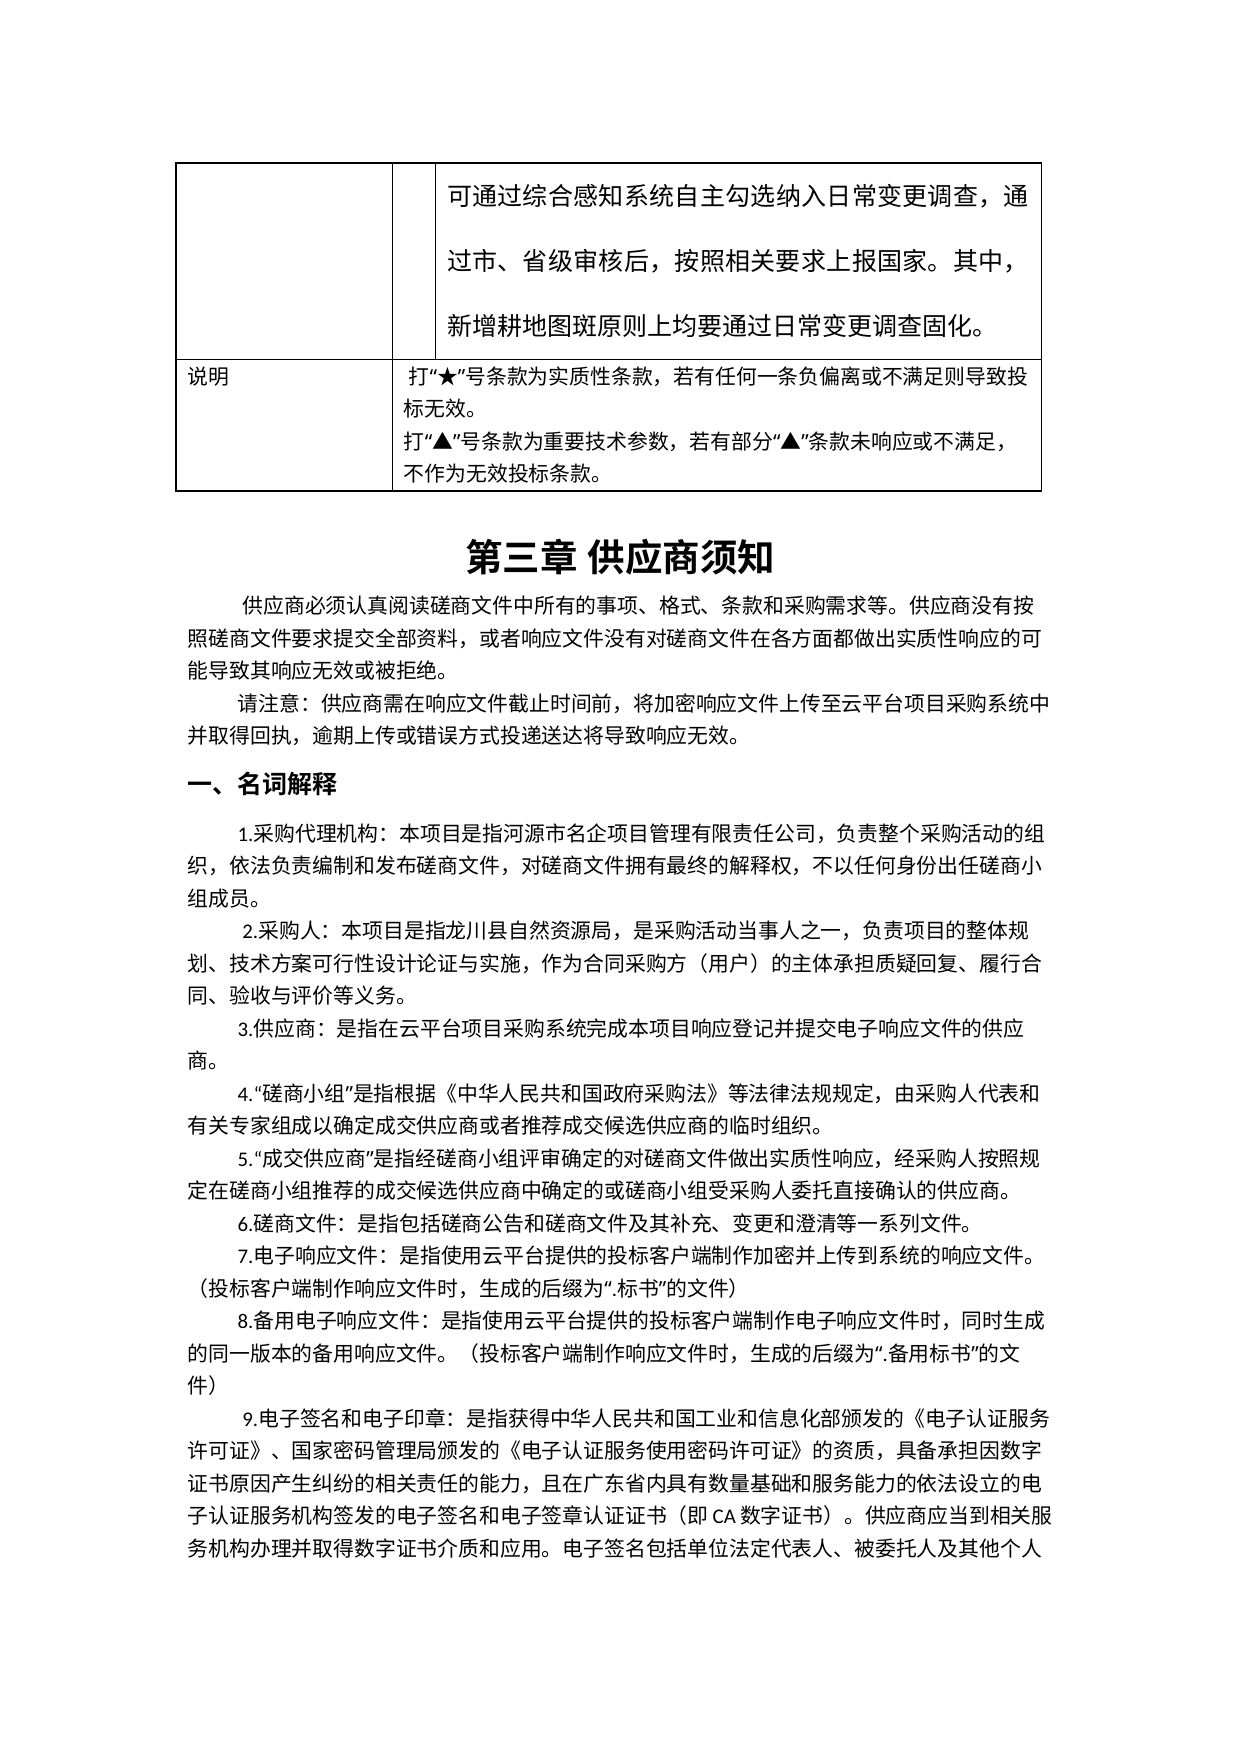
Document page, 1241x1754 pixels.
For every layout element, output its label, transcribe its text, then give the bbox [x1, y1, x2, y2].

text 1.采购代理机构：本项目是指河源市名企项目管理有限责任公司，负责整个采购活动的组织，依法负责编制和发布磋商文件，对磋商文件拥有最终的解释权，不以任何身份出任磋商小组成员。 [187, 817, 1053, 914]
text 4.“磋商小组”是指根据《中华人民共和国政府采购法》等法律法规规定，由采购人代表和有关专家组成以确定成交供应商或者推荐成交候选供应商的临时组织。 [187, 1077, 1053, 1142]
table_cell [177, 164, 392, 358]
table_cell 说明 [177, 360, 392, 490]
text 供应商必须认真阅读磋商文件中所有的事项、格式、条款和采购需求等。供应商没有按照磋商文件要求提交全部资料，或者响应文件没有对磋商文件在各方面都做出实质性响应的可能导致其响应无效或被拒绝。 [187, 589, 1053, 687]
text 6.磋商文件：是指包括磋商公告和磋商文件及其补充、变更和澄清等一系列文件。 [187, 1207, 1053, 1239]
text 请注意：供应商需在响应文件截止时间前，将加密响应文件上传至云平台项目采购系统中并取得回执，逾期上传或错误方式投递送达将导致响应无效。 [187, 687, 1053, 752]
text 第三章 供应商须知 [187, 524, 1053, 589]
text 5.“成交供应商”是指经磋商小组评审确定的对磋商文件做出实质性响应，经采购人按照规定在磋商小组推荐的成交候选供应商中确定的或磋商小组受采购人委托直接确认的供应商。 [187, 1142, 1053, 1207]
text 一、名词解释 [187, 752, 1053, 817]
table_cell 打“★”号条款为实质性条款，若有任何一条负偏离或不满足则导致投标无效。 打“▲”号条款为重要技术参数，若有部分“▲”条款未响应或不满足，不作为无效投标条款。 [393, 360, 1041, 490]
table_cell 1 [393, 164, 435, 358]
text 2.采购人：本项目是指龙川县自然资源局，是采购活动当事人之一，负责项目的整体规划、技术方案可行性设计论证与实施，作为合同采购方（用户）的主体承担质疑回复、履行合同、验收与评价等义务。 [187, 914, 1053, 1012]
text 7.电子响应文件：是指使用云平台提供的投标客户端制作加密并上传到系统的响应文件。（投标客户端制作响应文件时，生成的后缀为“.标书”的文件） [187, 1239, 1053, 1304]
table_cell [436, 164, 1041, 358]
text 3.供应商：是指在云平台项目采购系统完成本项目响应登记并提交电子响应文件的供应商。 [187, 1012, 1053, 1077]
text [187, 1402, 1053, 1564]
text 8.备用电子响应文件：是指使用云平台提供的投标客户端制作电子响应文件时，同时生成的同一版本的备用响应文件。（投标客户端制作响应文件时，生成的后缀为“.备用标书”的文件） [187, 1304, 1053, 1402]
